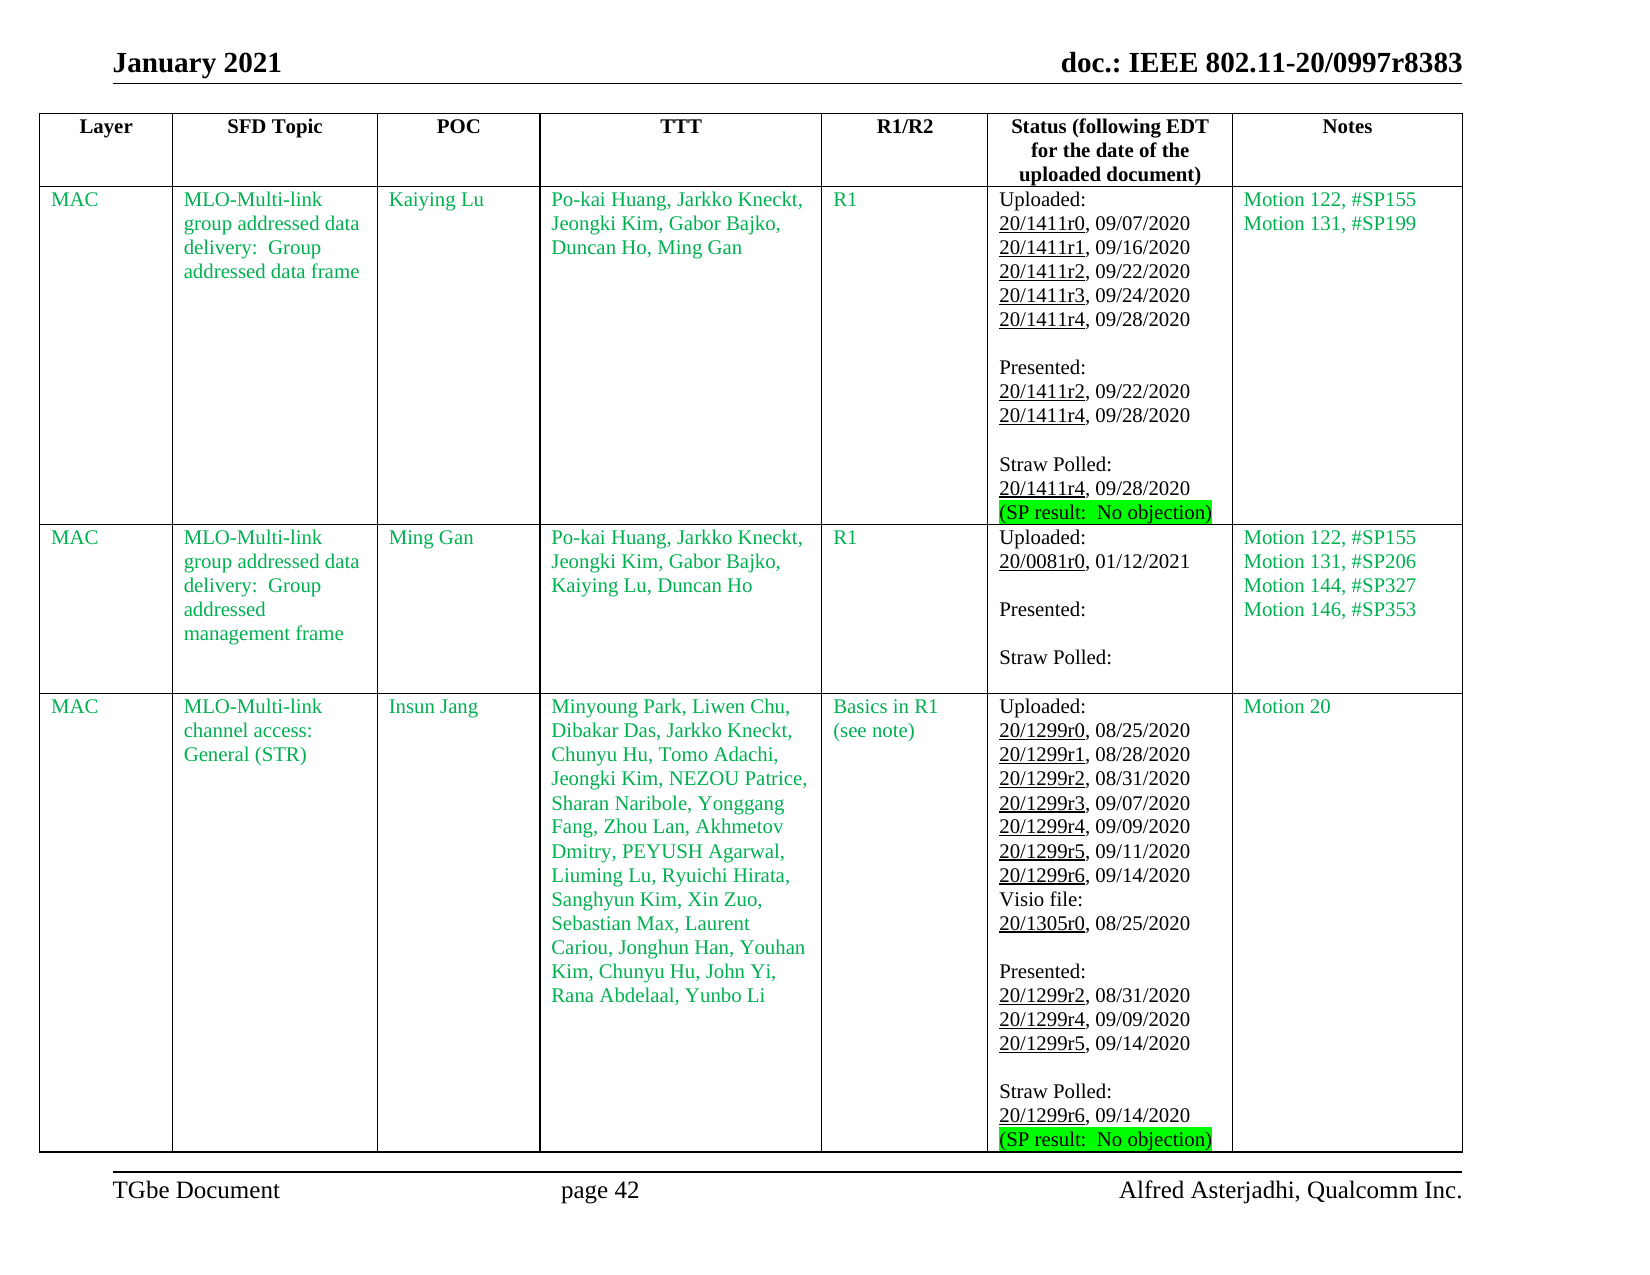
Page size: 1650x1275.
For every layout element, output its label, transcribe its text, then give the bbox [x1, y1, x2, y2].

table_cell Po-kai Huang, Jarkko Kneckt, Jeongki Kim, Gabor Bajko, Duncan Ho, Ming Gan [541, 187, 821, 524]
table_header Status (following EDT for the date of the uploaded document) [988, 114, 1232, 186]
table_cell Uploaded: 20/0081r0, 01/12/2021 Presented: Straw Polled: [988, 525, 1232, 693]
table_cell R1 [822, 187, 987, 524]
table_header Notes [1233, 114, 1462, 186]
table_cell Ming Gan [378, 525, 539, 693]
table_cell MLO-Multi-link group addressed data delivery: Group addressed data frame [173, 187, 377, 524]
table_header POC [378, 114, 539, 186]
table_cell Uploaded: 20/1411r0, 09/07/2020 20/1411r1, 09/16/2020 20/1411r2, 09/22/2020 20/1411r3, 09/24/2020 20/1411r4, 09/28/2020 Presented: 20/1411r2, 09/22/2020 20/1411r4, 09/28/2020 Straw Polled: 20/1411r4, 09/28/2020 (SP result: No objection) [988, 187, 1232, 524]
table_cell MAC [40, 525, 172, 693]
table_cell MAC [40, 187, 172, 524]
table_cell Basics in R1 (see note) [822, 694, 987, 1151]
table_header TTT [541, 114, 821, 186]
table_cell Uploaded: 20/1299r0, 08/25/2020 20/1299r1, 08/28/2020 20/1299r2, 08/31/2020 20/1299r3, 09/07/2020 20/1299r4, 09/09/2020 20/1299r5, 09/11/2020 20/1299r6, 09/14/2020 Visio file: 20/1305r0, 08/25/2020 Presented: 20/1299r2, 08/31/2020 20/1299r4, 09/09/2020 20/1299r5, 09/14/2020 Straw Polled: 20/1299r6, 09/14/2020 (SP result: No objection) [988, 694, 1232, 1151]
table_cell Kaiying Lu [378, 187, 539, 524]
table_cell Insun Jang [378, 694, 539, 1151]
table_header SFD Topic [173, 114, 377, 186]
table_cell MAC [40, 694, 172, 1151]
table_cell Motion 20 [1233, 694, 1462, 1151]
table_cell Po-kai Huang, Jarkko Kneckt, Jeongki Kim, Gabor Bajko, Kaiying Lu, Duncan Ho [541, 525, 821, 693]
table_header R1/R2 [822, 114, 987, 186]
table_cell R1 [822, 525, 987, 693]
table_cell MLO-Multi-link channel access: General (STR) [173, 694, 377, 1151]
table_cell Motion 122, #SP155 Motion 131, #SP199 [1233, 187, 1462, 524]
table_header Layer [40, 114, 172, 186]
table_cell Motion 122, #SP155 Motion 131, #SP206 Motion 144, #SP327 Motion 146, #SP353 [1233, 525, 1462, 693]
table_cell MLO-Multi-link group addressed data delivery: Group addressed management frame [173, 525, 377, 693]
